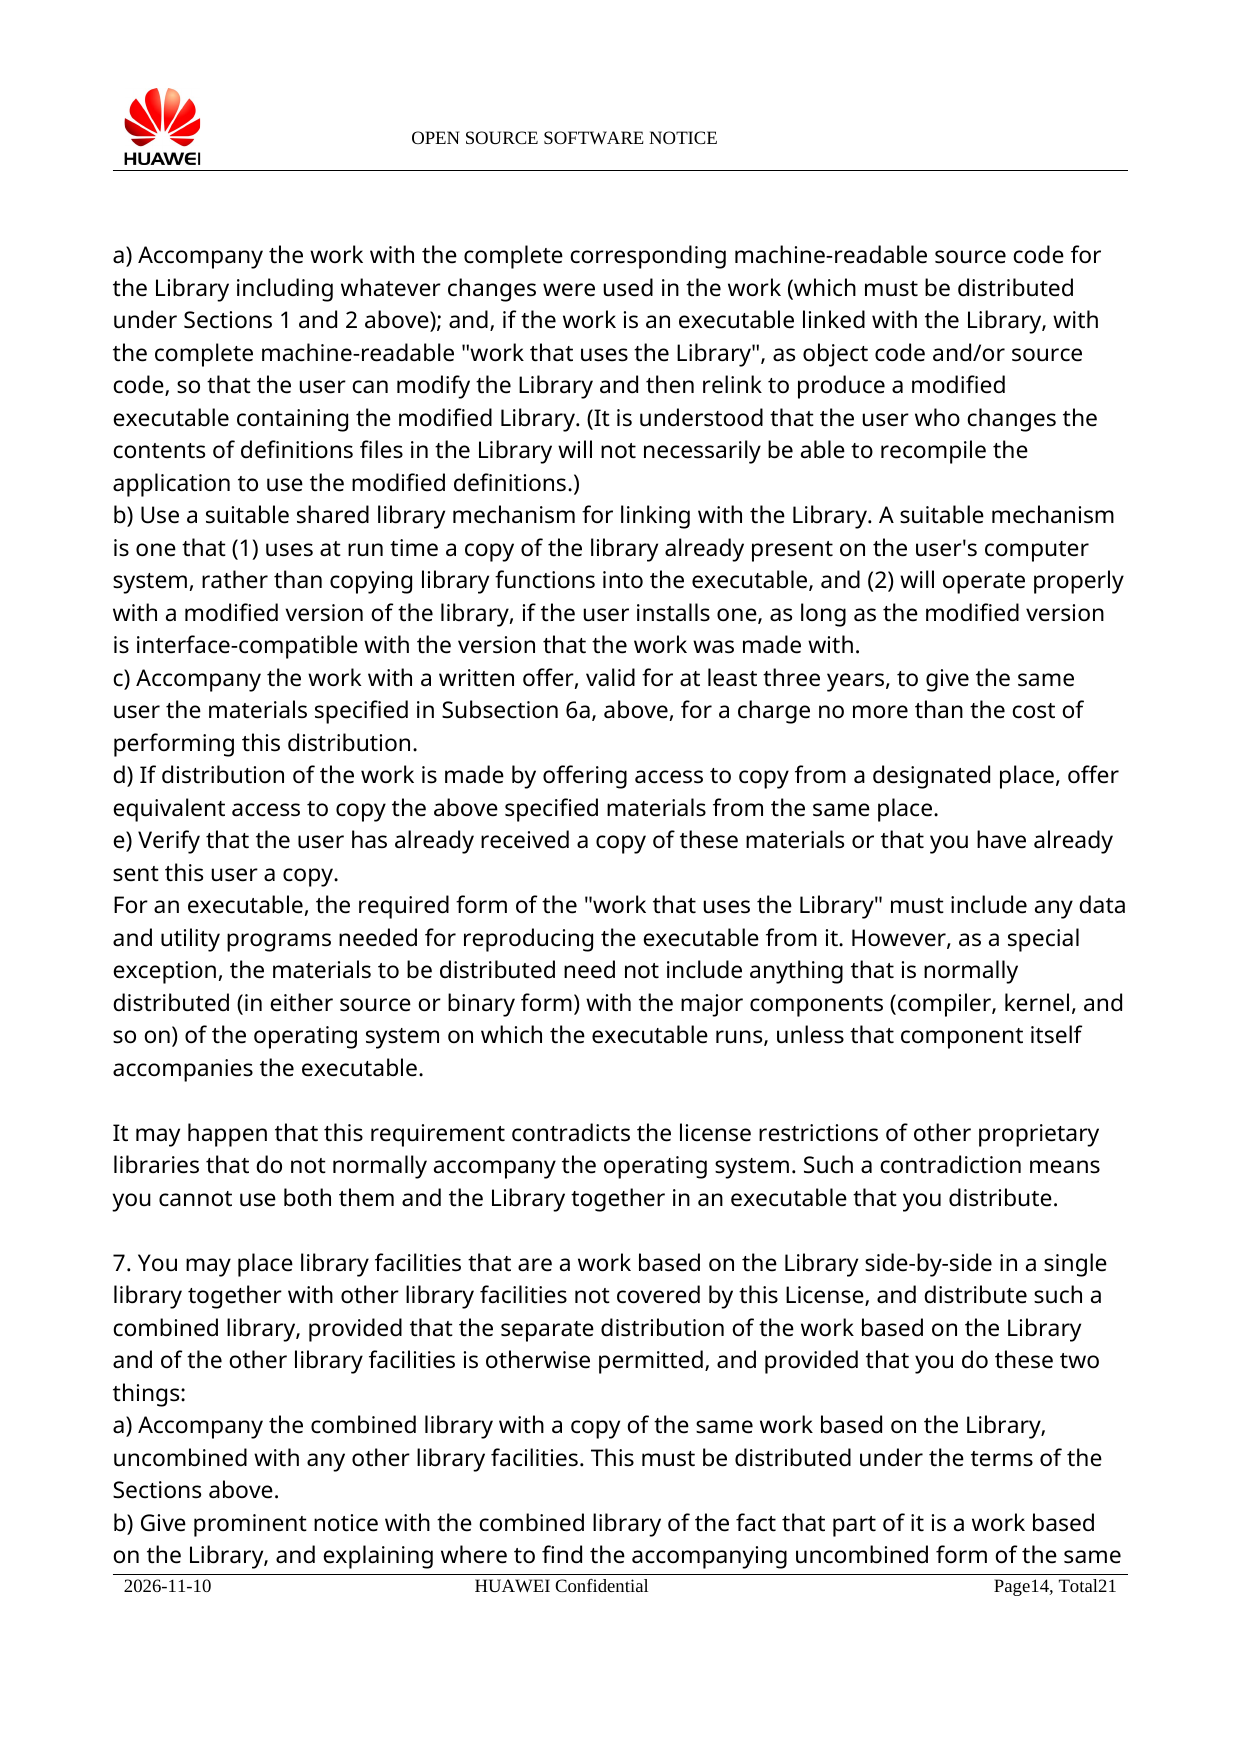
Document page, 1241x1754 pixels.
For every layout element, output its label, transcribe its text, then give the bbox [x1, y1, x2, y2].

text 7. You may place library facilities that are a work based on the Library side-by-side in a single library together with other library facilities not covered by this License, and distribute such a combined library, provided that the separate distribution of the work based on the Library and of the other library facilities is otherwise permitted, and provided that you do these two things: [112, 1246, 1128, 1409]
text For an executable, the required form of the "work that uses the Library" must include any data and utility programs needed for reproducing the executable from it. However, as a special exception, the materials to be distributed need not include anything that is normally distributed (in either source or binary form) with the major components (compiler, kernel, and so on) of the operating system on which the executable runs, unless that component itself accompanies the executable. [112, 889, 1128, 1084]
text b) Use a suitable shared library mechanism for linking with the Library. A suitable mechanism is one that (1) uses at run time a copy of the library already present on the user's computer system, rather than copying library functions into the executable, and (2) will operate properly with a modified version of the library, if the user installs one, as long as the modified version is interface-compatible with the version that the work was made with. [112, 499, 1128, 661]
text e) Verify that the user has already received a copy of these materials or that you have already sent this user a copy. [112, 824, 1128, 889]
text d) If distribution of the work is made by offering access to copy from a designated place, offer equivalent access to copy the above specified materials from the same place. [112, 759, 1128, 824]
text a) Accompany the work with the complete corresponding machine-readable source code for the Library including whatever changes were used in the work (which must be distributed under Sections 1 and 2 above); and, if the work is an executable linked with the Library, with the complete machine-readable "work that uses the Library", as object code and/or source code, so that the user can modify the Library and then relink to produce a modified executable containing the modified Library. (It is understood that the user who changes the contents of definitions files in the Library will not necessarily be able to recompile the application to use the modified definitions.) [112, 239, 1128, 499]
text It may happen that this requirement contradicts the license restrictions of other proprietary libraries that do not normally accompany the operating system. Such a contradiction means you cannot use both them and the Library together in an executable that you distribute. [112, 1116, 1128, 1214]
picture [124, 88, 201, 165]
text c) Accompany the work with a written offer, valid for at least three years, to give the same user the materials specified in Subsection 6a, above, for a charge no more than the cost of performing this distribution. [112, 661, 1128, 759]
text a) Accompany the combined library with a copy of the same work based on the Library, uncombined with any other library facilities. This must be distributed under the terms of the Sections above. [112, 1409, 1128, 1506]
